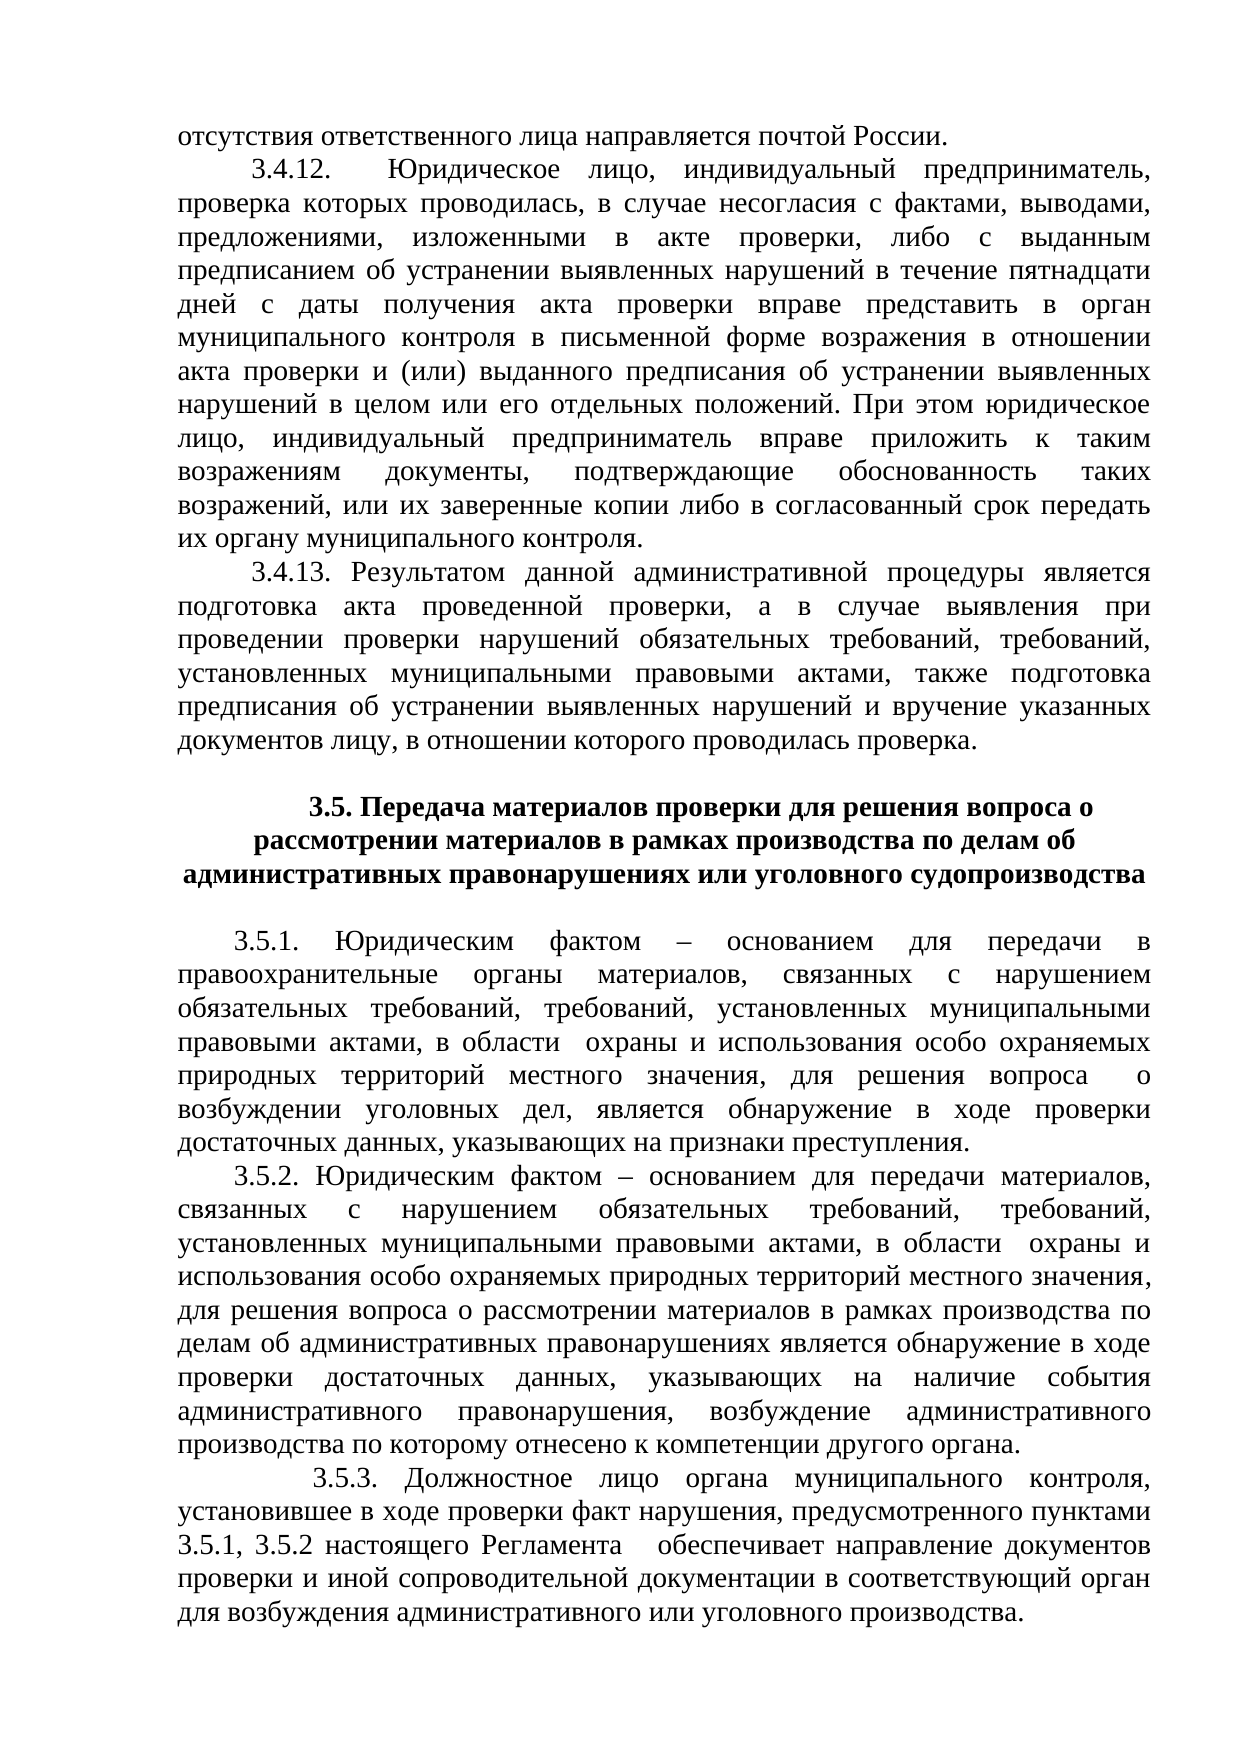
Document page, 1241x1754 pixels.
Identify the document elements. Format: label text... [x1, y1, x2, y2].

text 3.5.3. Должностное лицо органа муниципального контроля, установившее в ходе проверки факт нарушения, предусмотренного пунктами 3.5.1, 3.5.2 настоящего Регламента обеспечивает направление документов проверки и иной сопроводительной документации в соответствующий орган для возбуждения административного или уголовного производства. [177, 1460, 1152, 1627]
text 3.4.13. Результатом данной административной процедуры является подготовка акта проведенной проверки, а в случае выявления при проведении проверки нарушений обязательных требований, требований, установленных муниципальными правовыми актами, также подготовка предписания об устранении выявленных нарушений и вручение указанных документов лицу, в отношении которого проводилась проверка. [177, 554, 1152, 755]
text 3.5.1. Юридическим фактом – основанием для передачи в правоохранительные органы материалов, связанных с нарушением обязательных требований, требований, установленных муниципальными правовыми актами, в области охраны и использования особо охраняемых природных территорий местного значения, для решения вопроса о возбуждении уголовных дел, является обнаружение в ходе проверки достаточных данных, указывающих на признаки преступления. [177, 923, 1152, 1158]
text 3.5. Передача материалов проверки для решения вопроса о рассмотрении материалов в рамках производства по делам об административных правонарушениях или уголовного судопроизводства [177, 789, 1152, 889]
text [177, 118, 1152, 152]
text 3.4.12. Юридическое лицо, индивидуальный предприниматель, проверка которых проводилась, в случае несогласия с фактами, выводами, предложениями, изложенными в акте проверки, либо с выданным предписанием об устранении выявленных нарушений в течение пятнадцати дней с даты получения акта проверки вправе представить в орган муниципального контроля в письменной форме возражения в отношении акта проверки и (или) выданного предписания об устранении выявленных нарушений в целом или его отдельных положений. При этом юридическое лицо, индивидуальный предприниматель вправе приложить к таким возражениям документы, подтверждающие обоснованность таких возражений, или их заверенные копии либо в согласованный срок передать их органу муниципального контроля. [177, 152, 1152, 554]
text 3.5.2. Юридическим фактом – основанием для передачи материалов, связанных с нарушением обязательных требований, требований, установленных муниципальными правовыми актами, в области охраны и использования особо охраняемых природных территорий местного значения, для решения вопроса о рассмотрении материалов в рамках производства по делам об административных правонарушениях является обнаружение в ходе проверки достаточных данных, указывающих на наличие события административного правонарушения, возбуждение административного производства по которому отнесено к компетенции другого органа. [177, 1158, 1152, 1460]
